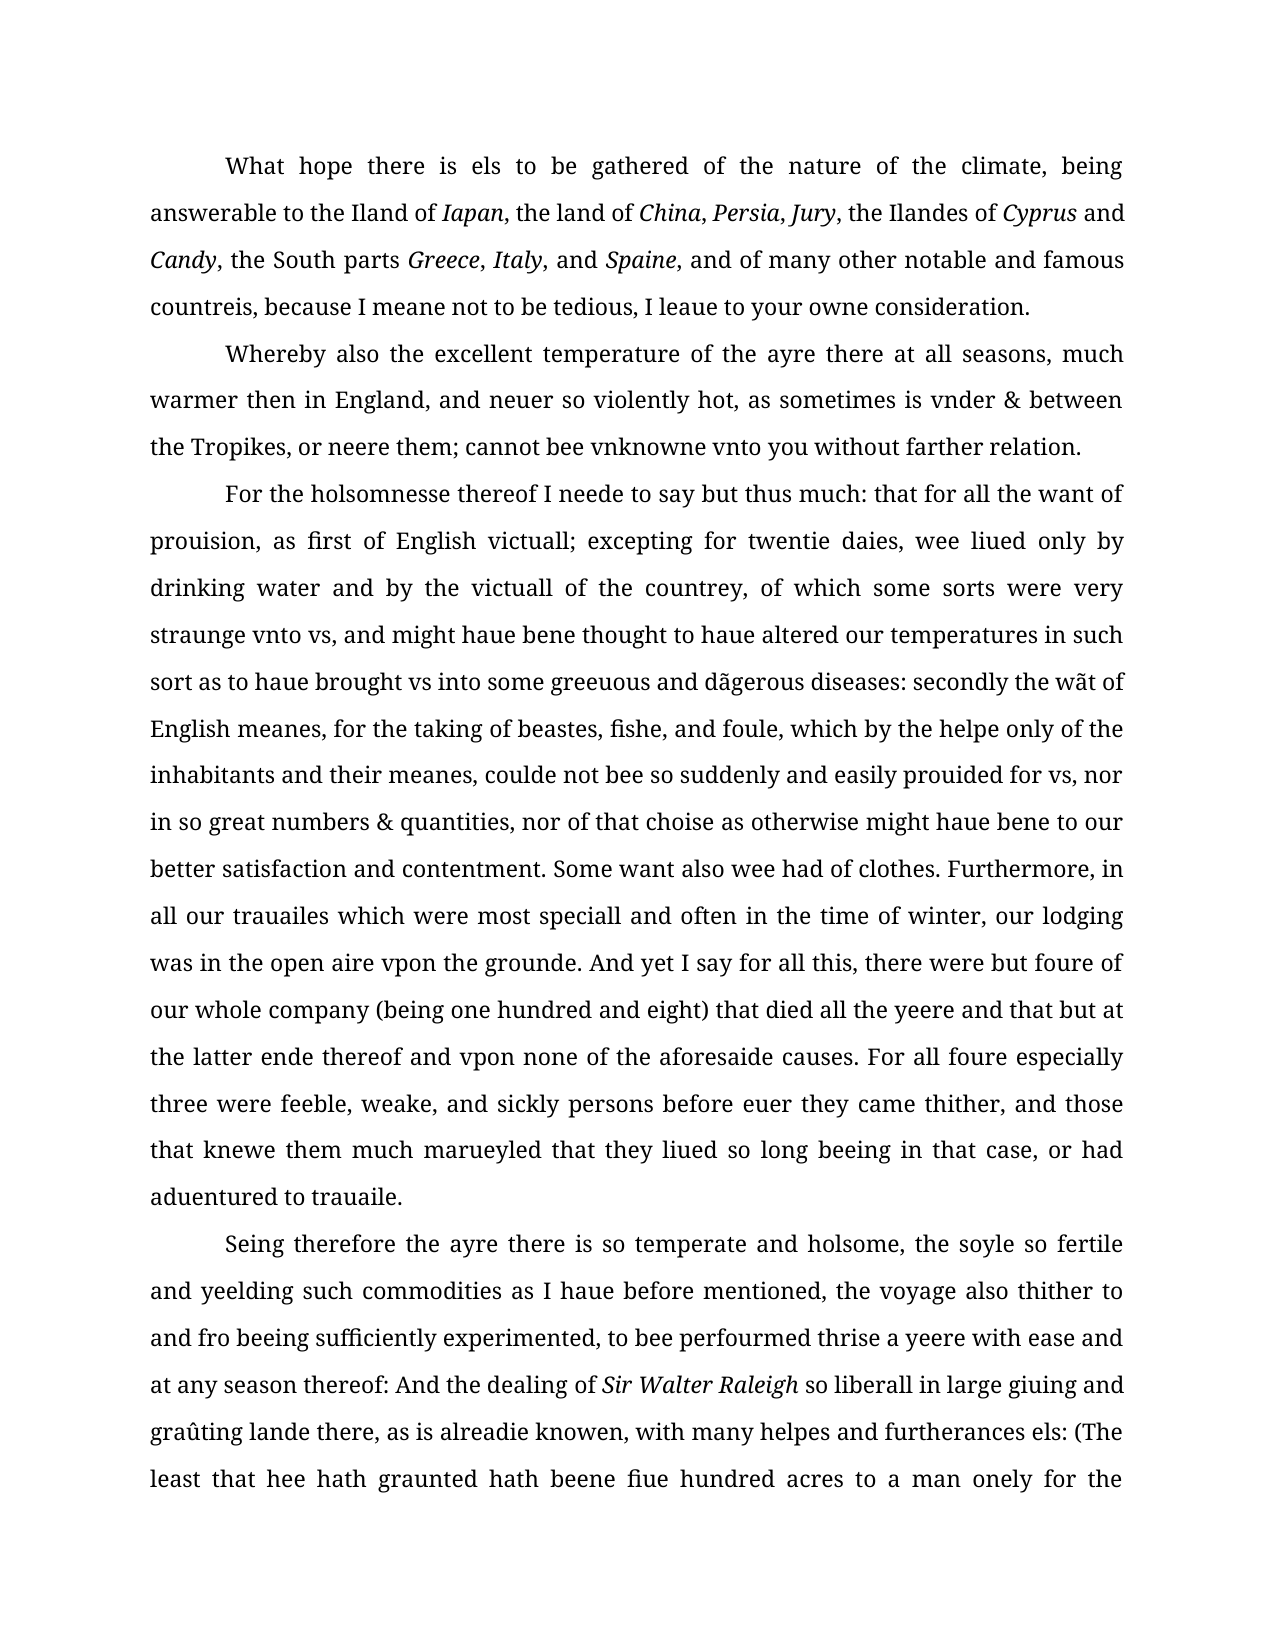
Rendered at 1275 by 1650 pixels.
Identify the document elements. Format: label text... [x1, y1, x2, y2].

text For the holsomnesse thereof I neede to say but thus much: that for all the want of prouision, as first of English victuall; excepting for twentie daies, wee liued only by drinking water and by the victuall of the countrey, of which some sorts were very straunge vnto vs, and might haue bene thought to haue altered our temperatures in such sort as to haue brought vs into some greeuous and dãgerous diseases: secondly the wãt of English meanes, for the taking of beastes, fishe, and foule, which by the helpe only of the inhabitants and their meanes, coulde not bee so suddenly and easily prouided for vs, nor in so great numbers & quantities, nor of that choise as otherwise might haue bene to our better satisfaction and contentment. Some want also wee had of clothes. Furthermore, in all our trauailes which were most speciall and often in the time of winter, our lodging was in the open aire vpon the grounde. And yet I say for all this, there were but foure of our whole company (being one hundred and eight) that died all the yeere and that but at the latter ende thereof and vpon none of the aforesaide causes. For all foure especially three were feeble, weake, and sickly persons before euer they came thither, and those that knewe them much marueyled that they liued so long beeing in that case, or had aduentured to trauaile. [150, 478, 1125, 1212]
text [150, 1228, 1125, 1494]
text Whereby also the excellent temperature of the ayre there at all seasons, much warmer then in England, and neuer so violently hot, as sometimes is vnder & between the Tropikes, or neere them; cannot bee vnknowne vnto you without farther relation. [150, 337, 1125, 462]
text What hope there is els to be gathered of the nature of the climate, being answerable to the Iland of Iapan, the land of China, Persia, Jury, the Ilandes of Cyprus and Candy, the South parts Greece, Italy, and Spaine, and of many other notable and famous countreis, because I meane not to be tedious, I leaue to your owne consideration. [150, 150, 1125, 322]
